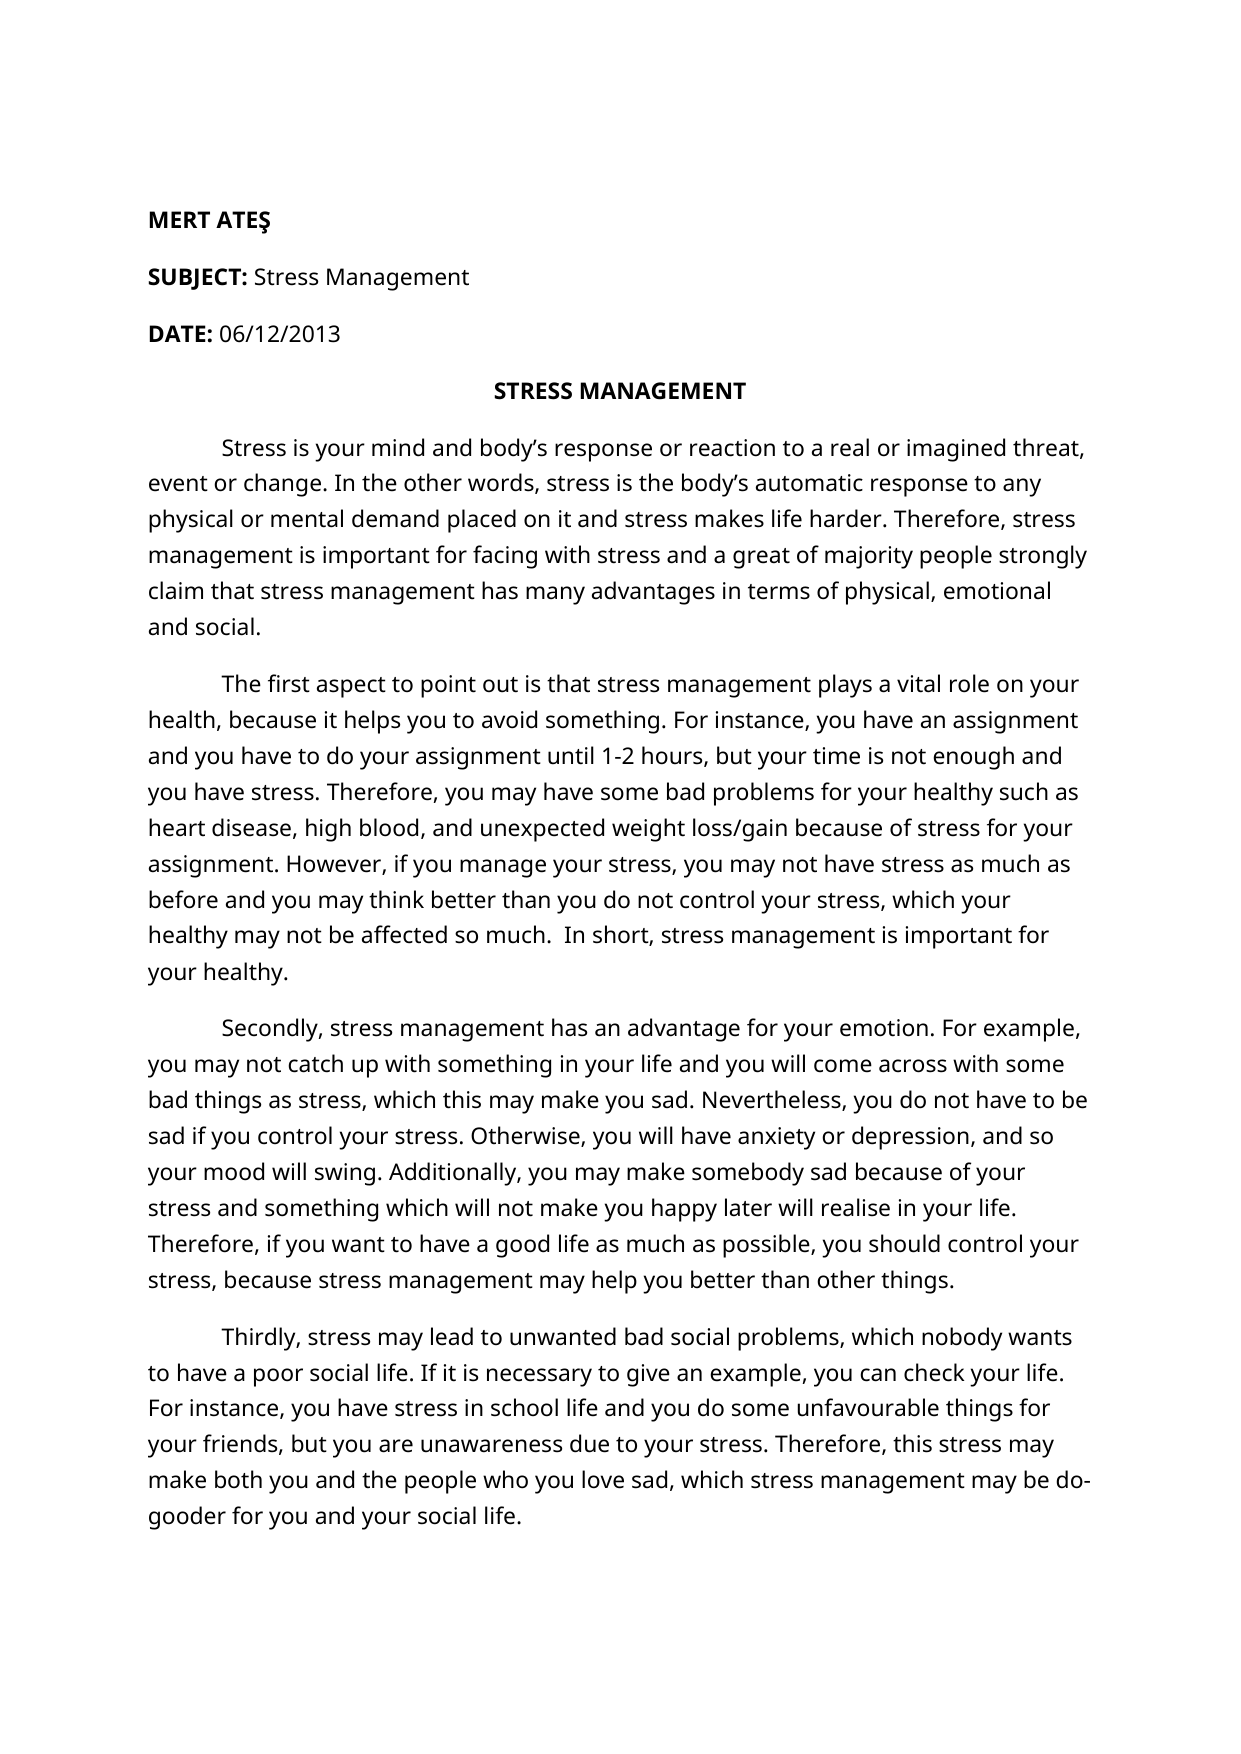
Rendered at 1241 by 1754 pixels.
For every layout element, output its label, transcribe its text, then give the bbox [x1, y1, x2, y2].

text DATE: 06/12/2013 [148, 318, 1093, 349]
text Stress is your mind and body’s response or reaction to a real or imagined threat, event or change. In the other words, stress is the body’s automatic response to any physical or mental demand placed on it and stress makes life harder. Therefore, stress management is important for facing with stress and a great of majority people strongly claim that stress management has many advantages in terms of physical, emotional and social. [148, 431, 1093, 642]
text Secondly, stress management has an advantage for your emotion. For example, you may not catch up with something in your life and you will come across with some bad things as stress, which this may make you sad. Nevertheless, you do not have to be sad if you control your stress. Otherwise, you will have anxiety or depression, and so your mood will swing. Additionally, you may make somebody sad because of your stress and something which will not make you happy later will realise in your life. Therefore, if you want to have a good life as much as possible, you should control your stress, because stress management may help you better than other things. [148, 1012, 1093, 1295]
text The first aspect to point out is that stress management plays a vital role on your health, because it helps you to avoid something. For instance, you have an assignment and you have to do your assignment until 1-2 hours, but your time is not enough and you have stress. Therefore, you may have some bad problems for your healthy such as heart disease, high blood, and unexpected weight loss/gain because of stress for your assignment. However, if you manage your stress, you may not have stress as much as before and you may think better than you do not control your stress, which your healthy may not be affected so much. In short, stress management is important for your healthy. [148, 668, 1093, 987]
text SUBJECT: Stress Management [148, 261, 1093, 292]
text STRESS MANAGEMENT [148, 375, 1093, 406]
text MERT ATEŞ [148, 204, 1093, 236]
text Thirdly, stress may lead to unwanted bad social problems, which nobody wants to have a poor social life. If it is necessary to give an example, you can check your life. For instance, you have stress in school life and you do some unfavourable things for your friends, but you are unawareness due to your stress. Therefore, this stress may make both you and the people who you love sad, which stress management may be do-gooder for you and your social life. [148, 1321, 1093, 1531]
